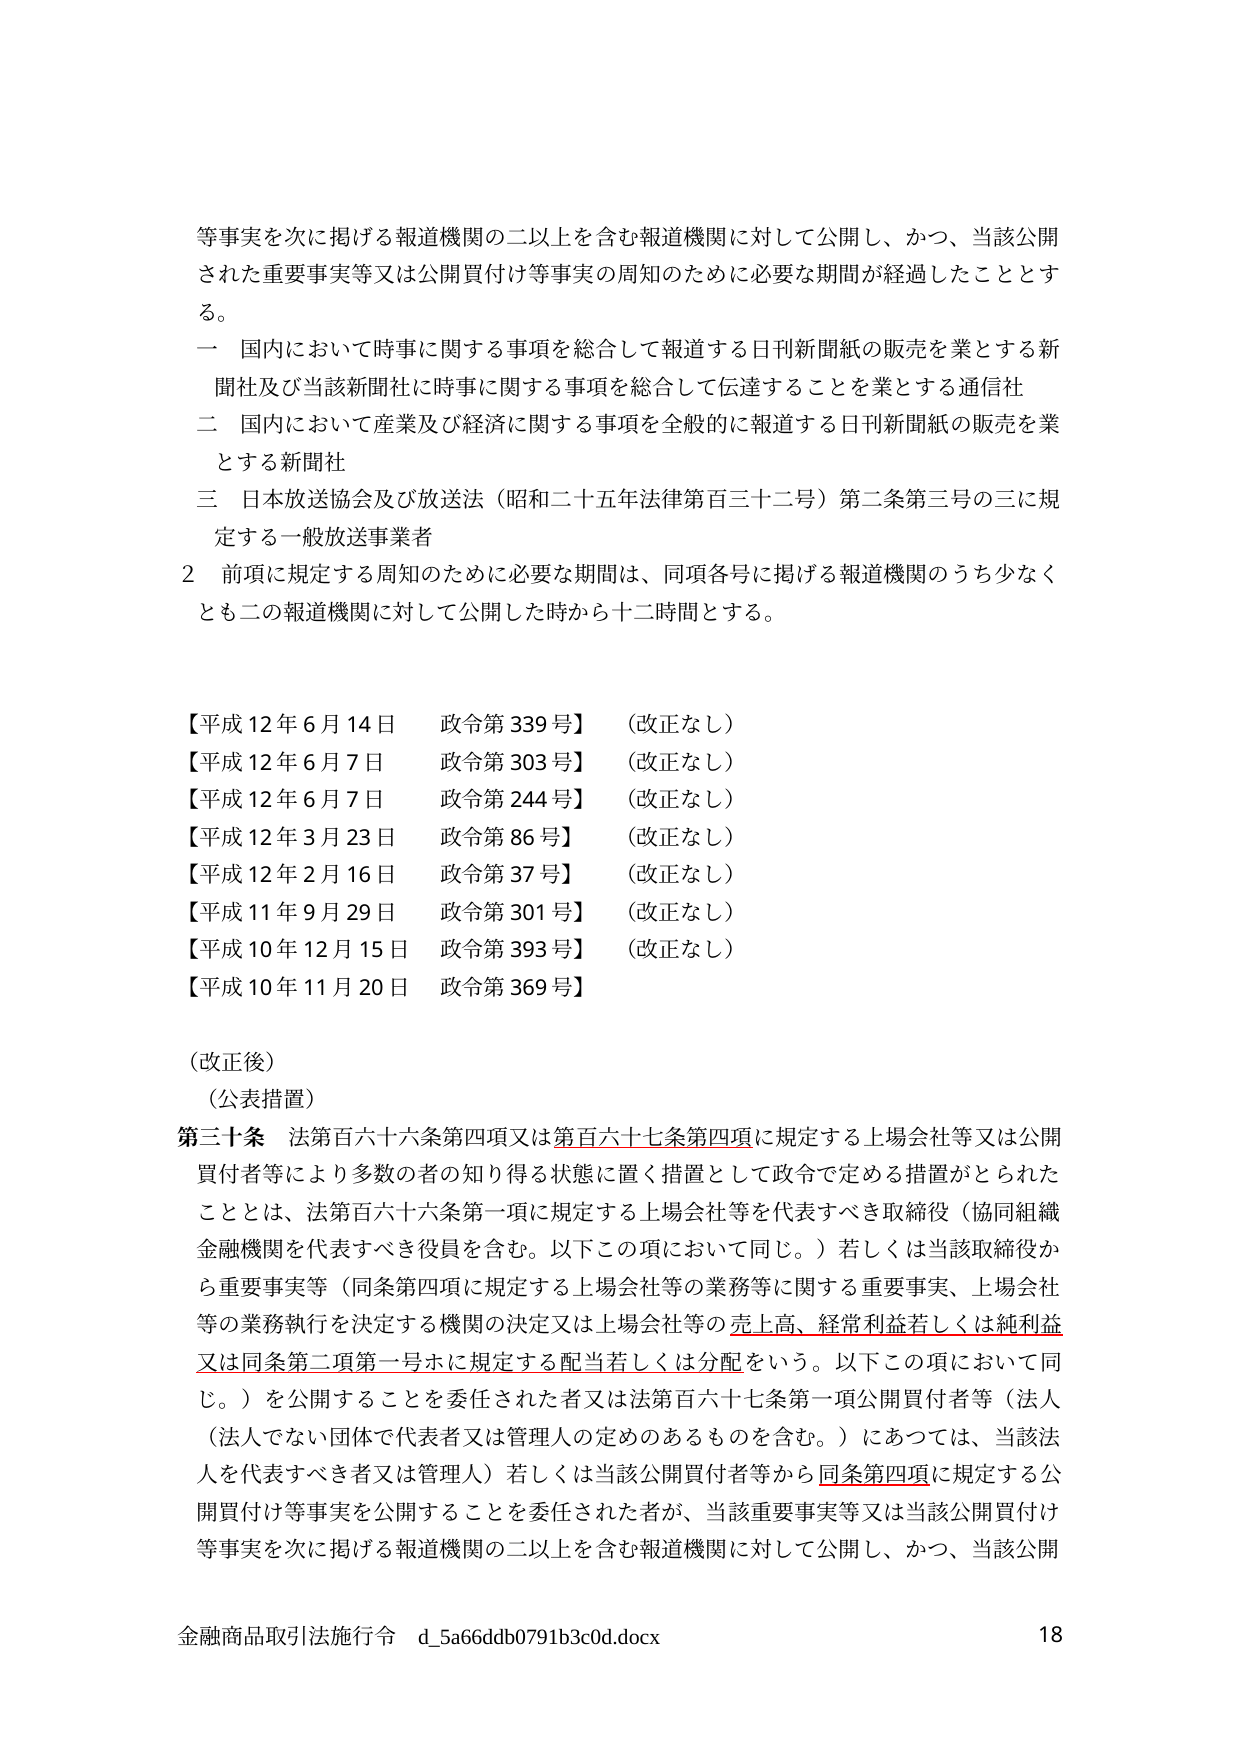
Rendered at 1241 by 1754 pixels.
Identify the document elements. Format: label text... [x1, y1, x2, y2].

text （改正後） [177, 1042, 1063, 1079]
text 【平成12年6月7日 政令第303号】 （改正なし） [177, 742, 1063, 779]
text 【平成12年2月16日 政令第37号】 （改正なし） [177, 854, 1063, 892]
text 二 国内において産業及び経済に関する事項を全般的に報道する日刊新聞紙の販売を業とする新聞社 [196, 404, 1063, 479]
text 【平成12年3月23日 政令第86号】 （改正なし） [177, 817, 1063, 854]
text 【平成12年6月7日 政令第244号】 （改正なし） [177, 779, 1063, 817]
text 【平成10年11月20日 政令第369号】 [177, 967, 1063, 1004]
text ２ 前項に規定する周知のために必要な期間は、同項各号に掲げる報道機関のうち少なくとも二の報道機関に対して公開した時から十二時間とする。 [177, 554, 1063, 629]
text 一 国内において時事に関する事項を総合して報道する日刊新聞紙の販売を業とする新聞社及び当該新聞社に時事に関する事項を総合して伝達することを業とする通信社 [196, 329, 1063, 404]
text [177, 1117, 1063, 1567]
text （公表措置） [196, 1079, 1063, 1117]
text 【平成11年9月29日 政令第301号】 （改正なし） [177, 892, 1063, 929]
text 【平成12年6月14日 政令第339号】 （改正なし） [177, 704, 1063, 742]
text 【平成10年12月15日 政令第393号】 （改正なし） [177, 929, 1063, 967]
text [177, 217, 1063, 329]
text 三 日本放送協会及び放送法（昭和二十五年法律第百三十二号）第二条第三号の三に規定する一般放送事業者 [196, 479, 1063, 554]
